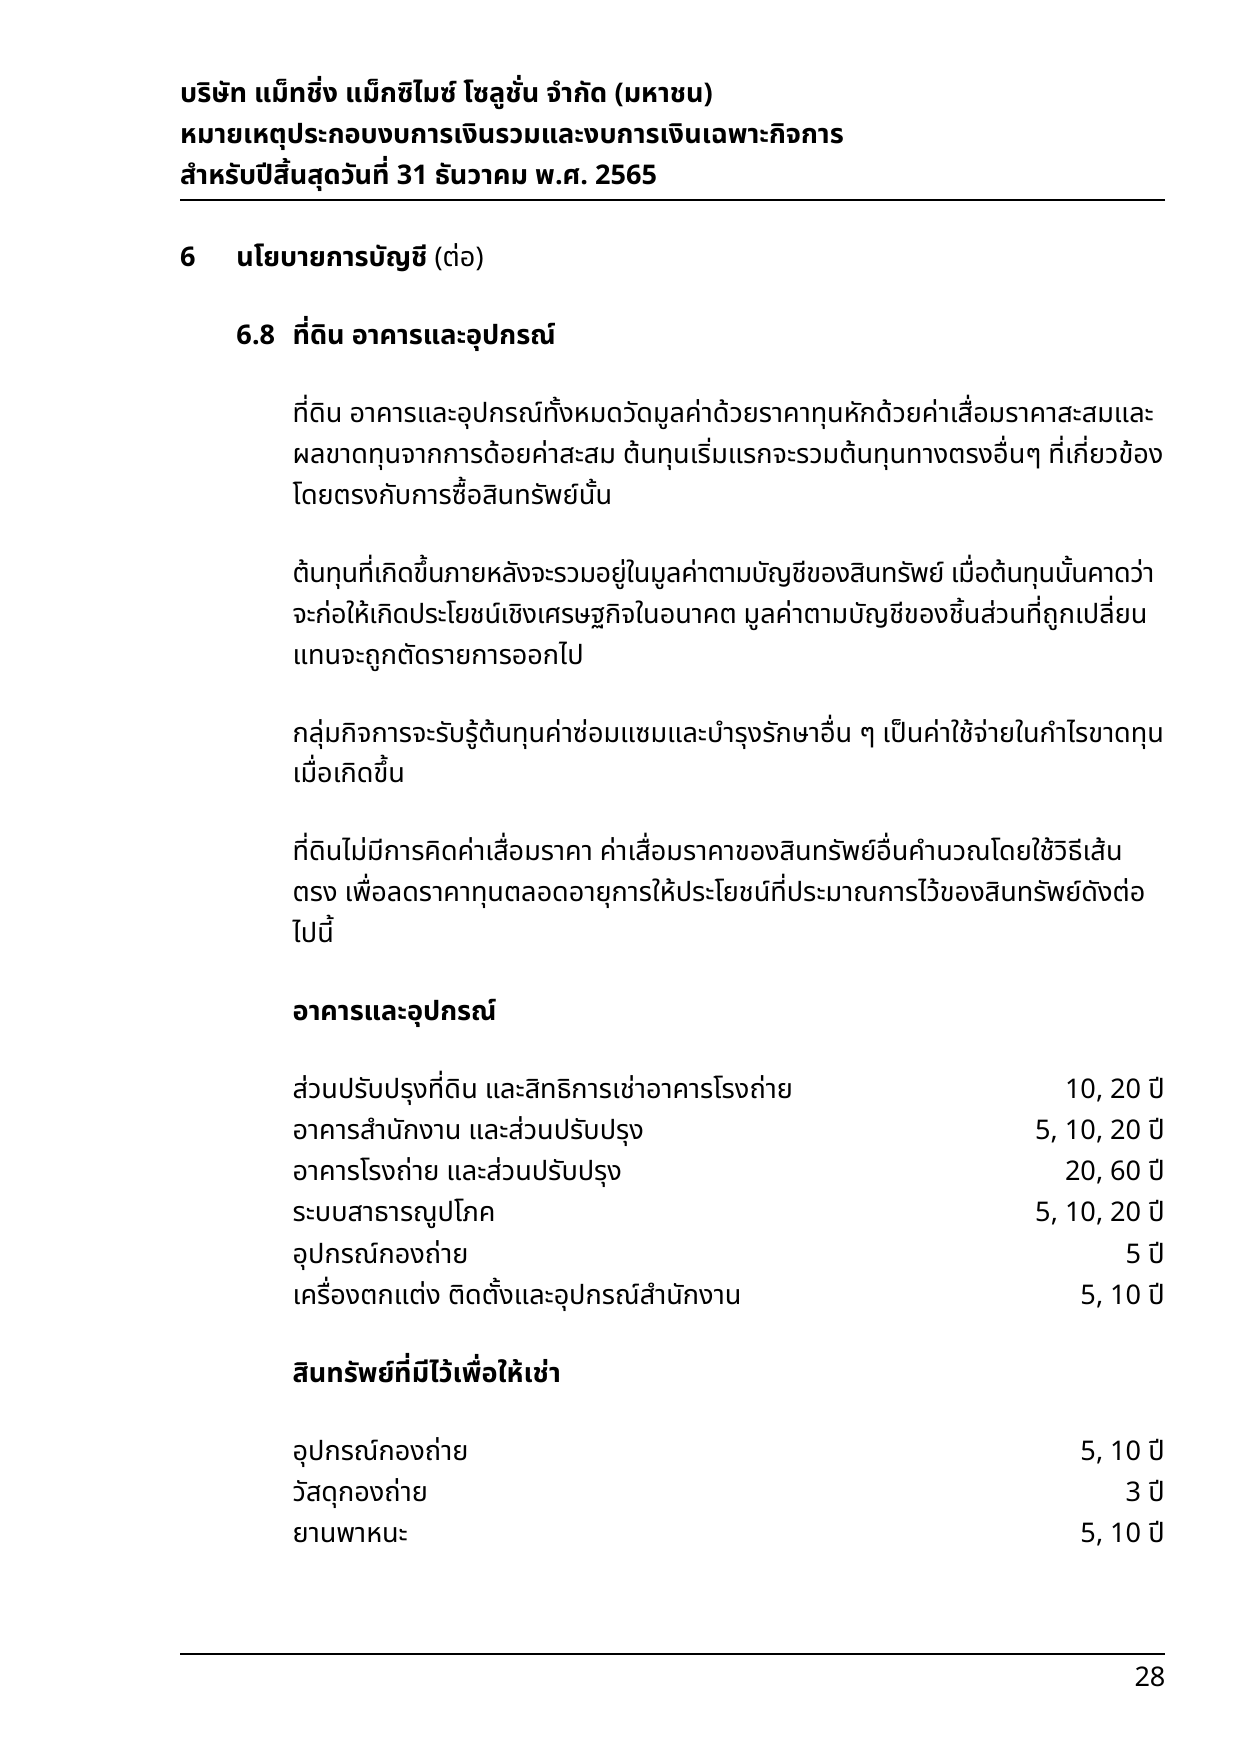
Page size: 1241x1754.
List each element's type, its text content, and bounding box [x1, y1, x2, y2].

list วัสดุกองถ่าย 3 ปี [292, 1472, 1165, 1513]
list ส่วนปรับปรุงที่ดิน และสิทธิการเช่าอาคารโรงถ่าย 10, 20 ปี [292, 1069, 1165, 1111]
text 6.8 ที่ดิน อาคารและอุปกรณ์ [236, 316, 1165, 357]
text ต้นทุนที่เกิดขึ้นภายหลังจะรวมอยู่ในมูลค่าตามบัญชีของสินทรัพย์ เมื่อต้นทุนนั้นคาดว่าจะก่อให้เกิดประโยชน์เชิงเศรษฐกิจในอนาคต มูลค่าตามบัญชีของชิ้นส่วนที่ถูกเปลี่ยนแทนจะถูกตัดรายการออกไป [292, 553, 1165, 676]
list อาคารสำนักงาน และส่วนปรับปรุง 5, 10, 20 ปี [292, 1111, 1165, 1152]
list สินทรัพย์ที่มีไว้เพื่อให้เช่า [292, 1353, 1165, 1394]
list อุปกรณ์กองถ่าย 5 ปี [292, 1234, 1165, 1275]
list อุปกรณ์กองถ่าย 5, 10 ปี [292, 1431, 1165, 1472]
text ที่ดิน อาคารและอุปกรณ์ทั้งหมดวัดมูลค่าด้วยราคาทุนหักด้วยค่าเสื่อมราคาสะสมและผลขาดทุนจากการด้อยค่าสะสม ต้นทุนเริ่มแรกจะรวมต้นทุนทางตรงอื่นๆ ที่เกี่ยวข้องโดยตรงกับการซื้อสินทรัพย์นั้น [292, 394, 1165, 517]
list 6 นโยบายการบัญชี (ต่อ) [180, 238, 1165, 279]
list ระบบสาธารณูปโภค 5, 10, 20 ปี [292, 1193, 1165, 1234]
list อาคารโรงถ่าย และส่วนปรับปรุง 20, 60 ปี [292, 1152, 1165, 1193]
list เครื่องตกแต่ง ติดตั้งและอุปกรณ์สำนักงาน 5, 10 ปี [292, 1275, 1165, 1316]
text กลุ่มกิจการจะรับรู้ต้นทุนค่าซ่อมแซมและบำรุงรักษาอื่น ๆ เป็นค่าใช้จ่ายในกำไรขาดทุนเมื่อเกิดขึ้น [292, 713, 1165, 795]
text ที่ดินไม่มีการคิดค่าเสื่อมราคา ค่าเสื่อมราคาของสินทรัพย์อื่นคำนวณโดยใช้วิธีเส้นตรง เพื่อลดราคาทุนตลอดอายุการให้ประโยชน์ที่ประมาณการไว้ของสินทรัพย์ดังต่อไปนี้ [292, 832, 1165, 955]
list ยานพาหนะ 5, 10 ปี [292, 1513, 1165, 1554]
text อาคารและอุปกรณ์ [292, 992, 1165, 1033]
